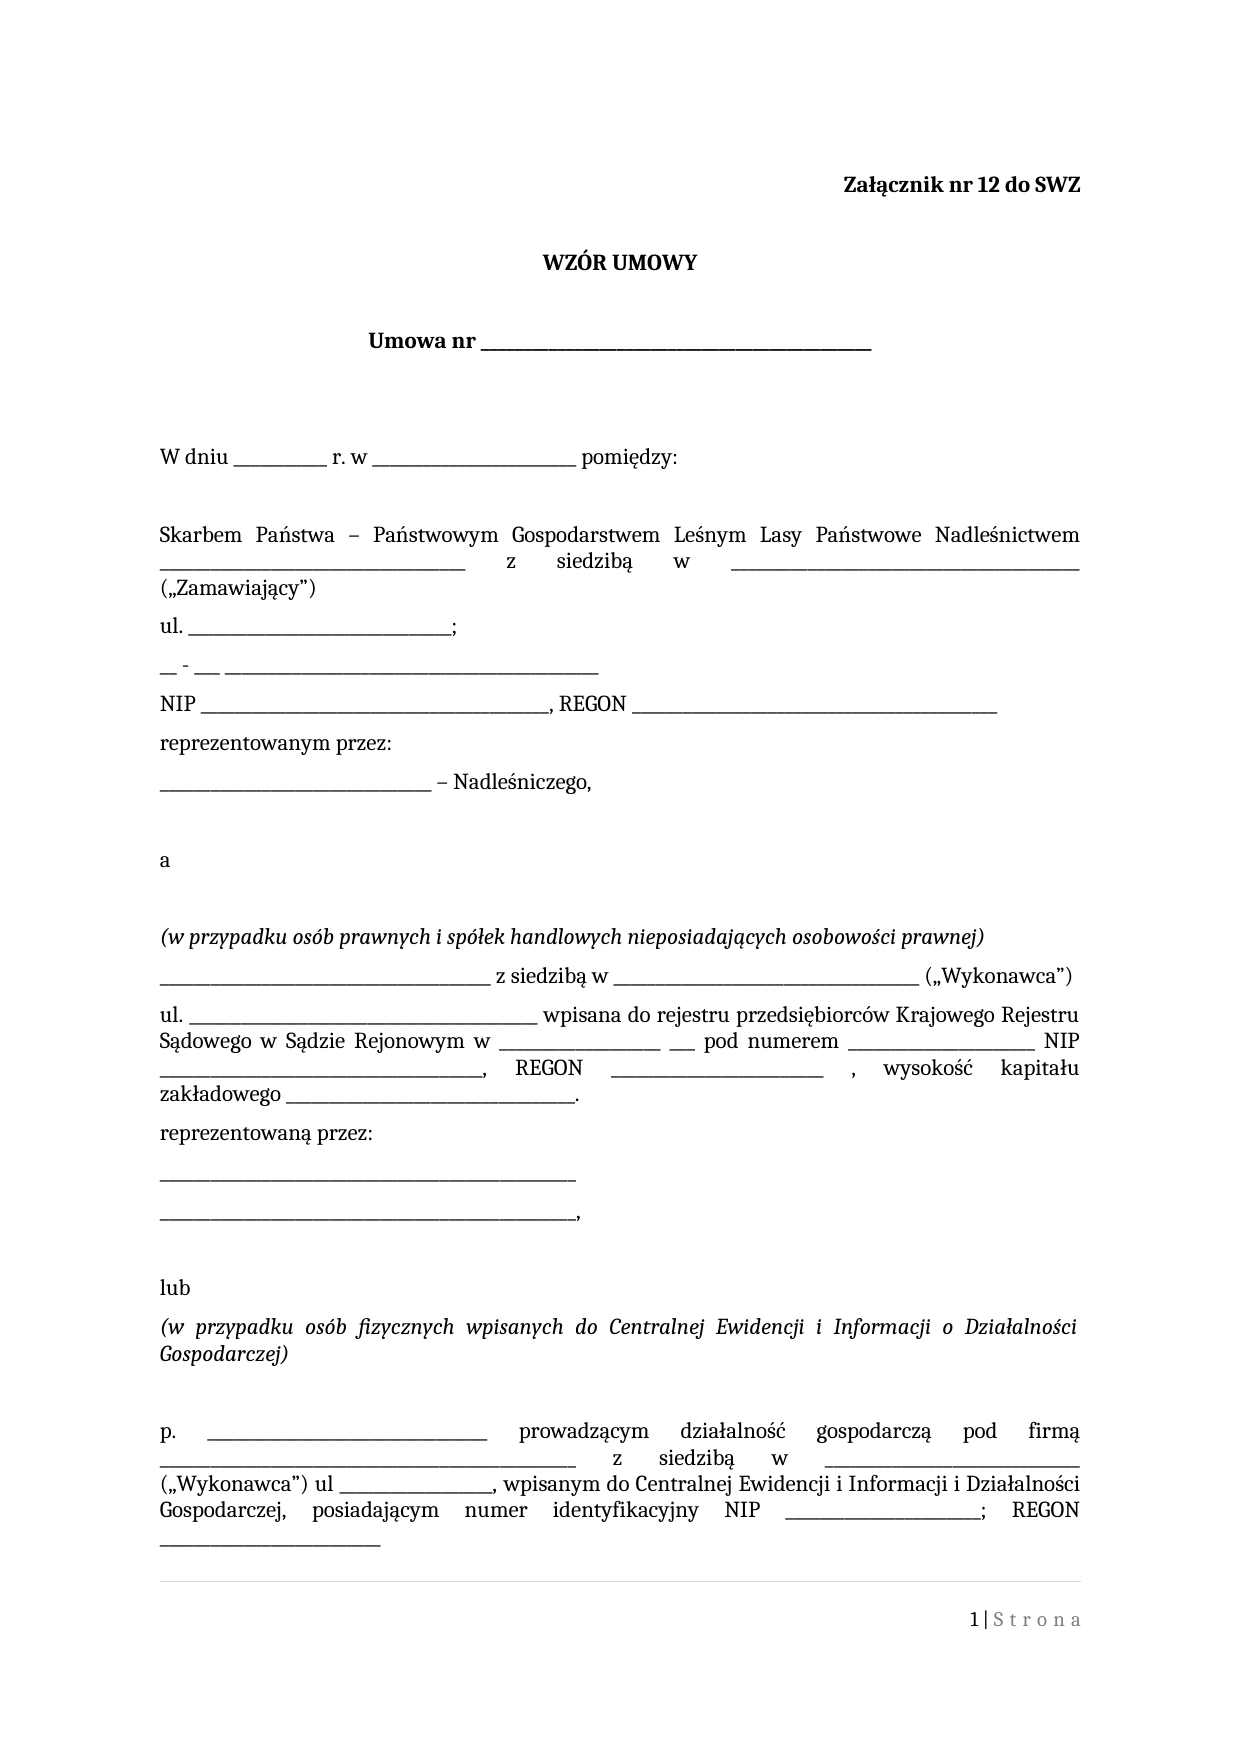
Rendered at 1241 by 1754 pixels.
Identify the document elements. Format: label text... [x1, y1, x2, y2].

text _________________________________________________ [159, 1158, 1081, 1185]
text NIP _________________________________________, REGON ___________________________________________ [159, 691, 1081, 717]
text (w przypadku osób prawnych i spółek handlowych nieposiadających osobowości prawnej) [159, 924, 1081, 950]
text Załącznik nr 12 do SWZ [159, 172, 1081, 198]
text _______________________________________ z siedzibą w ____________________________________ („Wykonawca”) [159, 963, 1081, 989]
text a [159, 846, 1081, 873]
text ________________________________ – Nadleśniczego, [159, 769, 1081, 795]
text reprezentowanym przez: [159, 730, 1081, 756]
text (w przypadku osób fizycznych wpisanych do Centralnej Ewidencji i Informacji o Działalności Gospodarczej) [159, 1314, 1081, 1367]
text Skarbem Państwa – Państwowym Gospodarstwem Leśnym Lasy Państwowe Nadleśnictwem ____________________________________ z siedzibą w _________________________________________ („Zamawiający”) [159, 522, 1081, 601]
text WZÓR UMOWY [159, 250, 1081, 276]
text _________________________________________________, [159, 1197, 1081, 1224]
text lub [159, 1275, 1081, 1301]
text __ - ___ ____________________________________________ [159, 652, 1081, 678]
text W dniu ___________ r. w ________________________ pomiędzy: [159, 444, 1081, 470]
text p. _________________________________ prowadzącym działalność gospodarczą pod firmą _________________________________________________ z siedzibą w ______________________________ („Wykonawca”) ul __________________, wpisanym do Centralnej Ewidencji i Informacji i Działalności Gospodarczej, posiadającym numer identyfikacyjny NIP _______________________; REGON __________________________ [159, 1418, 1081, 1550]
text Umowa nr ______________________________________________ [159, 327, 1081, 354]
text reprezentowaną przez: [159, 1120, 1081, 1146]
text ul. _________________________________________ wpisana do rejestru przedsiębiorców Krajowego Rejestru Sądowego w Sądzie Rejonowym w ___________________ ___ pod numerem ______________________ NIP ______________________________________, REGON _________________________ , wysokość kapitału zakładowego __________________________________. [159, 1002, 1081, 1107]
text ul. _______________________________; [159, 613, 1081, 639]
